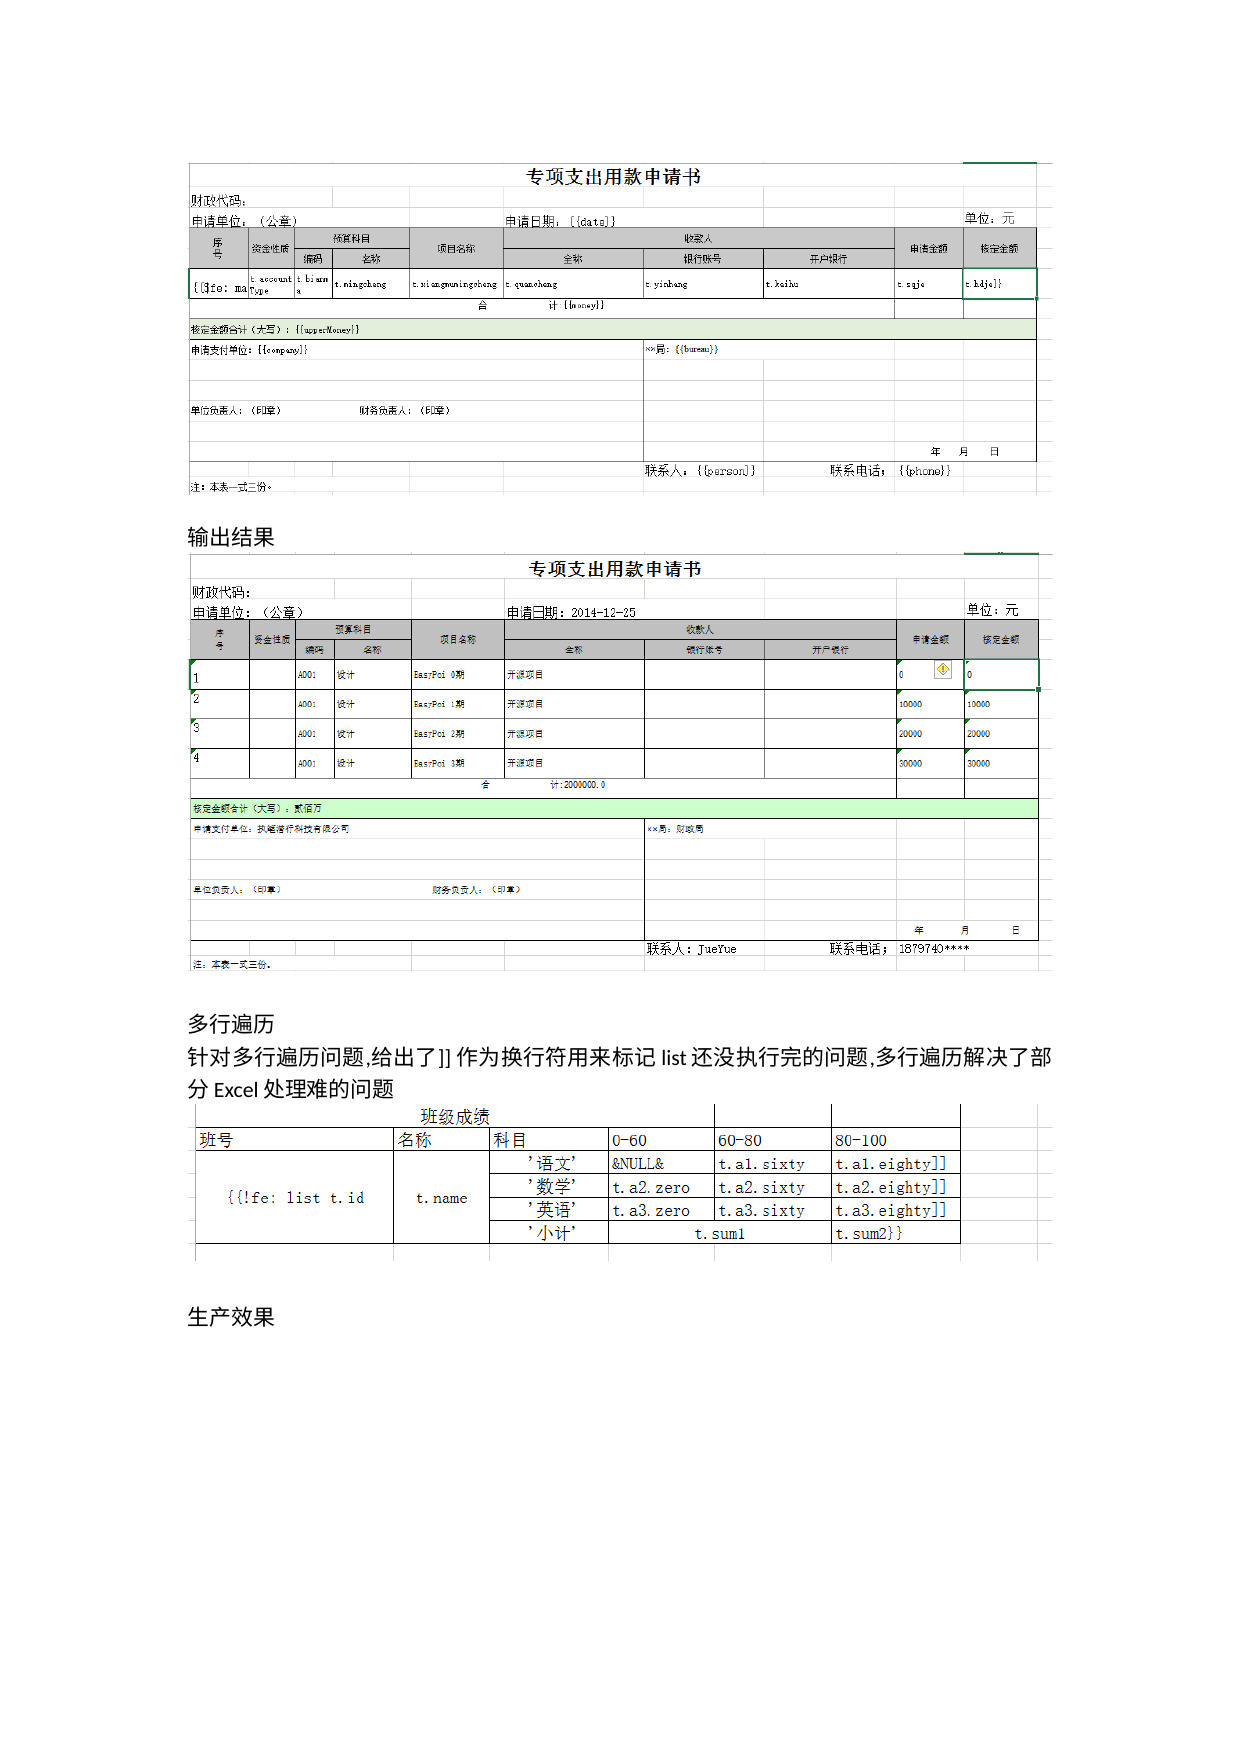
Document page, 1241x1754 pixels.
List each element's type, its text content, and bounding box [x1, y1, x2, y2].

list 多行遍历 [187, 1007, 1053, 1039]
picture [187, 552, 1053, 971]
list 输出结果 [187, 519, 1053, 552]
picture [187, 162, 1053, 495]
list 针对多行遍历问题,给出了]] 作为换行符用来标记list还没执行完的问题,多行遍历解决了部分Excel处理难的问题 [187, 1039, 1053, 1104]
picture [187, 1104, 1053, 1261]
list 生产效果 [187, 1299, 1053, 1332]
